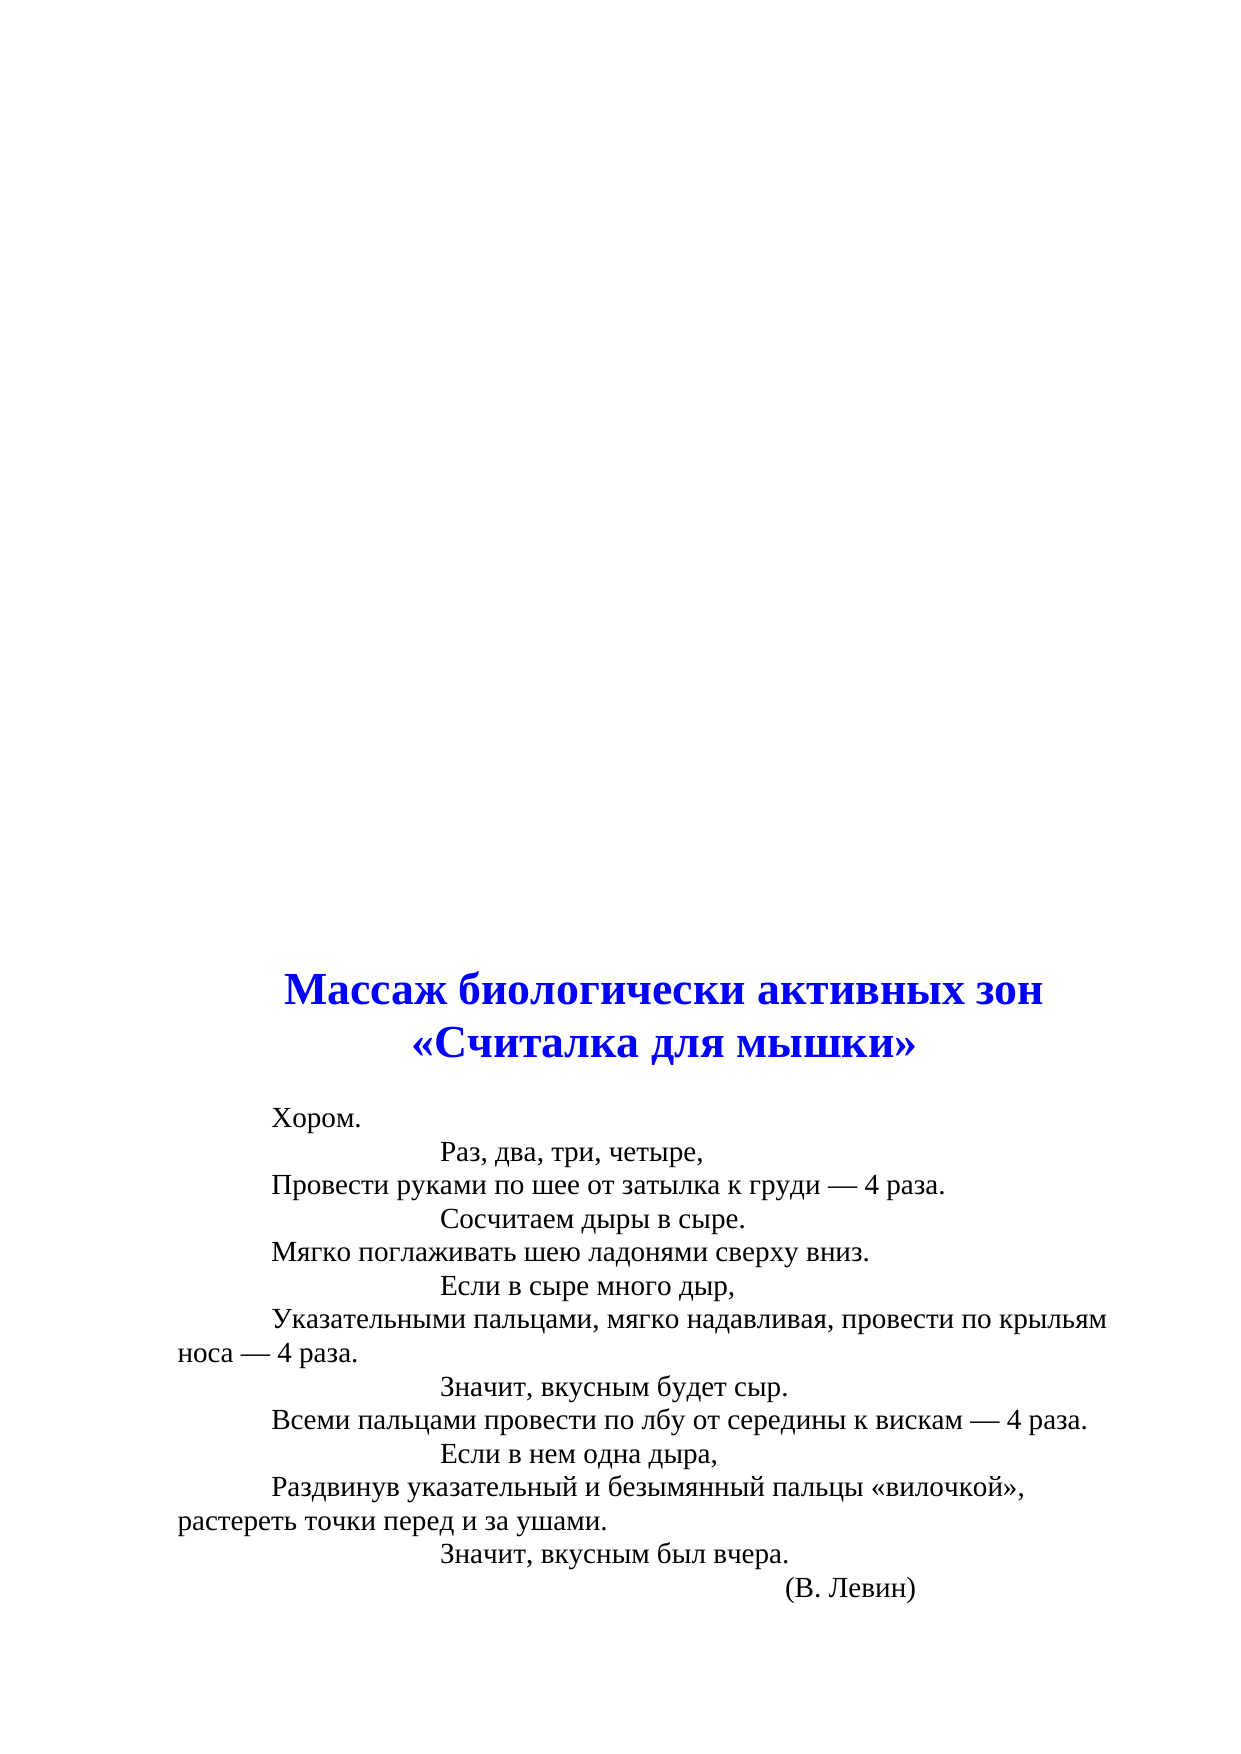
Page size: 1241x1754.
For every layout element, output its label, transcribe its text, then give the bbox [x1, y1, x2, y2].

text Указательными пальцами, мягко надавливая, провести по крыльям носа — 4 раза. [177, 1302, 1152, 1369]
text Сосчитаем дыры в сыре. [177, 1201, 1152, 1234]
text Значит, вкусным был вчера. [177, 1536, 1152, 1570]
text (В. Левин) [177, 1570, 1152, 1603]
text Хором. [177, 1100, 1152, 1134]
text Значит, вкусным будет сыр. [177, 1369, 1152, 1402]
text Массаж биологически активных зон [177, 961, 1152, 1014]
text Провести руками по шее от затылка к груди — 4 раза. [177, 1167, 1152, 1201]
text Раз, два, три, четыре, [177, 1134, 1152, 1167]
text «Считалка для мышки» [177, 1014, 1152, 1067]
text Мягко поглаживать шею ладонями сверху вниз. [177, 1234, 1152, 1268]
text Раздвинув указательный и безымянный пальцы «вилочкой», растереть точки перед и за ушами. [177, 1469, 1152, 1536]
text Если в сыре много дыр, [177, 1268, 1152, 1302]
text Всеми пальцами провести по лбу от середины к вискам — 4 раза. [177, 1402, 1152, 1436]
text Если в нем одна дыра, [177, 1436, 1152, 1469]
